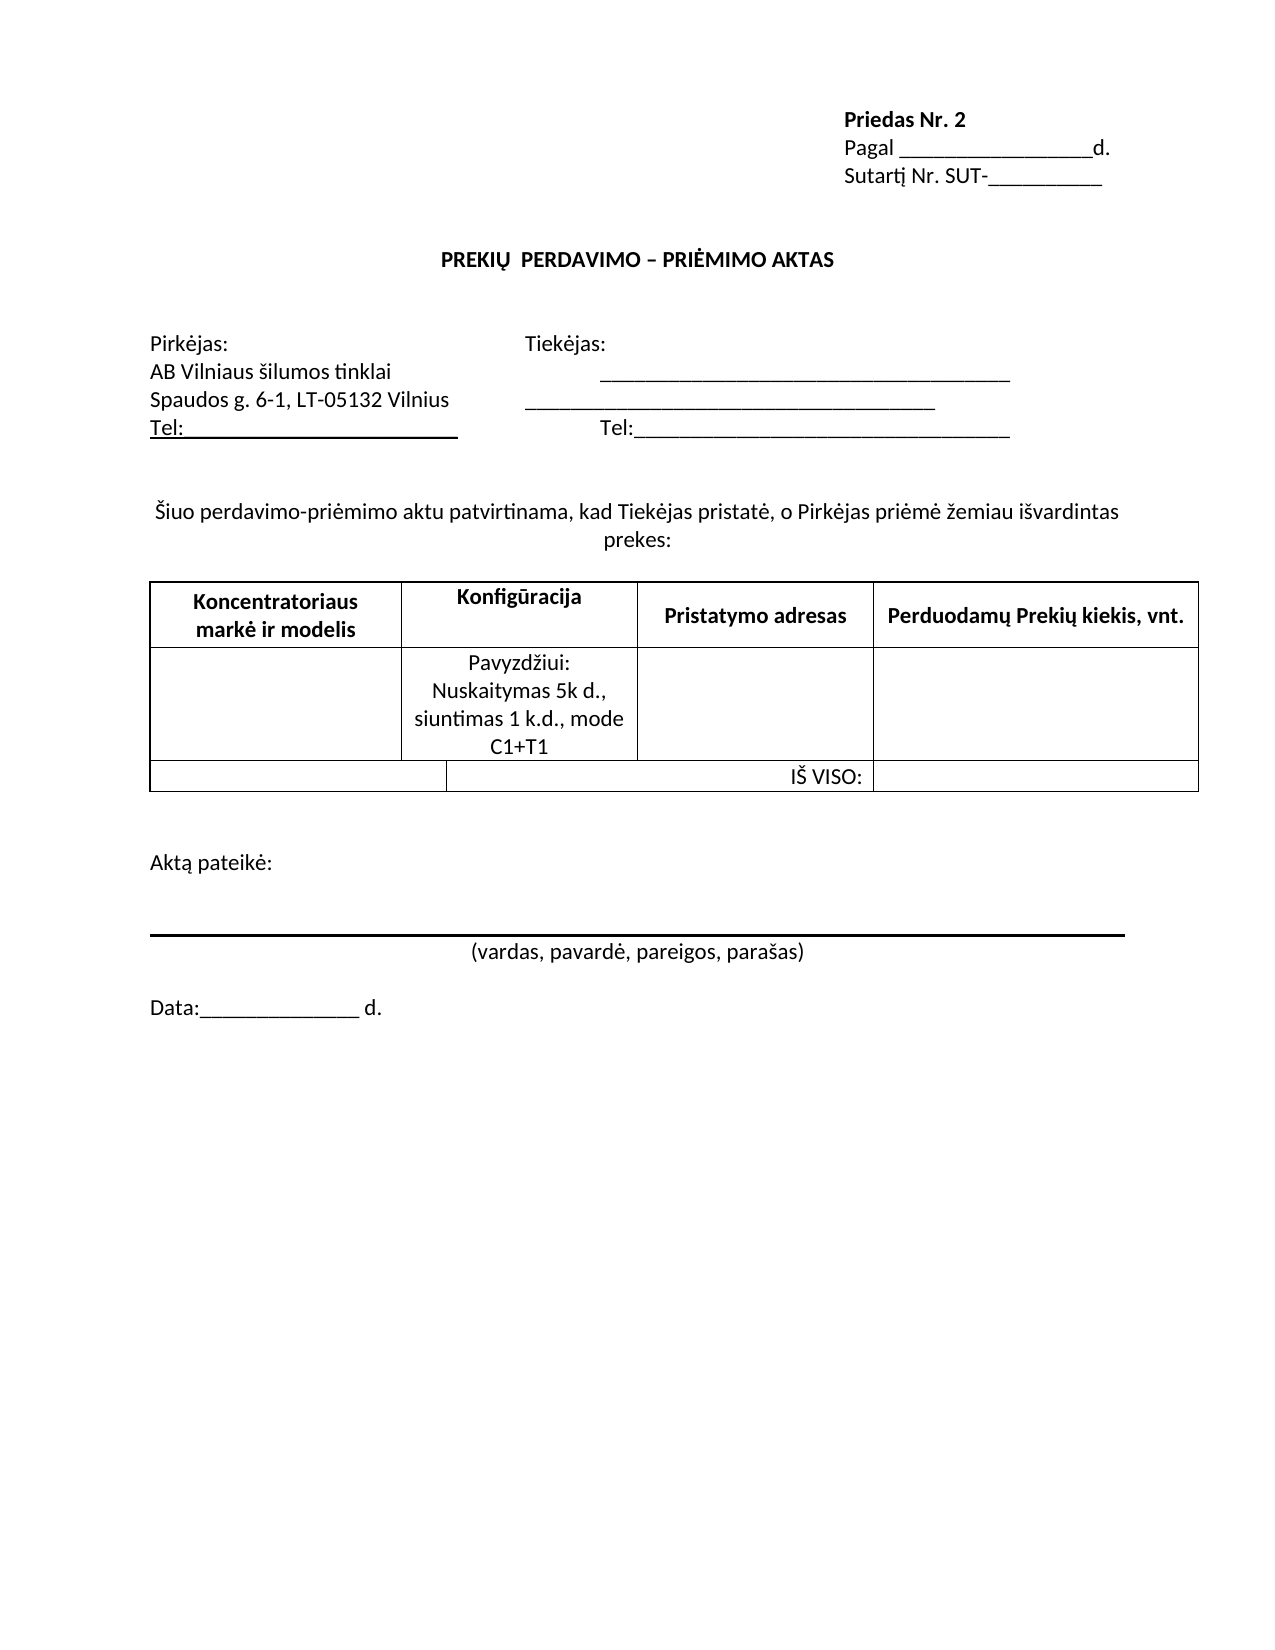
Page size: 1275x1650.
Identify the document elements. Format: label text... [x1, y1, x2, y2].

table_cell IŠ VISO: [447, 761, 873, 791]
text Pirkėjas: Tiekėjas: [150, 329, 1125, 357]
table_header Koncentratoriaus markė ir modelis [151, 583, 401, 647]
text Šiuo perdavimo-priėmimo aktu patvirtinama, kad Tiekėjas pristatė, o Pirkėjas priėmė žemiau išvardintas prekes: [150, 497, 1125, 553]
text PREKIŲ PERDAVIMO – PRIĖMIMO AKTAS [150, 245, 1125, 273]
text AB Vilniaus šilumos tinklai ____________________________________ [150, 357, 1125, 385]
text Tel:________________________ Tel:_________________________________ [150, 413, 1125, 441]
text Priedas Nr. 2 [844, 105, 1125, 133]
table_cell Pavyzdžiui: Nuskaitymas 5k d., siuntimas 1 k.d., mode C1+T1 [402, 648, 637, 760]
table_cell [638, 648, 873, 760]
text Aktą pateikė: [150, 848, 1125, 876]
text Spaudos g. 6-1, LT-05132 Vilnius ____________________________________ [150, 385, 1125, 413]
text Pagal _________________d. [844, 133, 1125, 161]
table_cell [151, 648, 401, 760]
table_cell [874, 761, 1198, 791]
text Sutartį Nr. SUT-__________ [844, 161, 1125, 189]
table_header Konfigūracija [402, 583, 637, 647]
table_header Perduodamų Prekių kiekis, vnt. [874, 583, 1198, 647]
text (vardas, pavardė, pareigos, parašas) [150, 937, 1125, 965]
table_cell [151, 761, 446, 791]
text Data:______________ d. [150, 993, 1125, 1021]
table_header Pristatymo adresas [638, 583, 873, 647]
table_cell [874, 648, 1198, 760]
